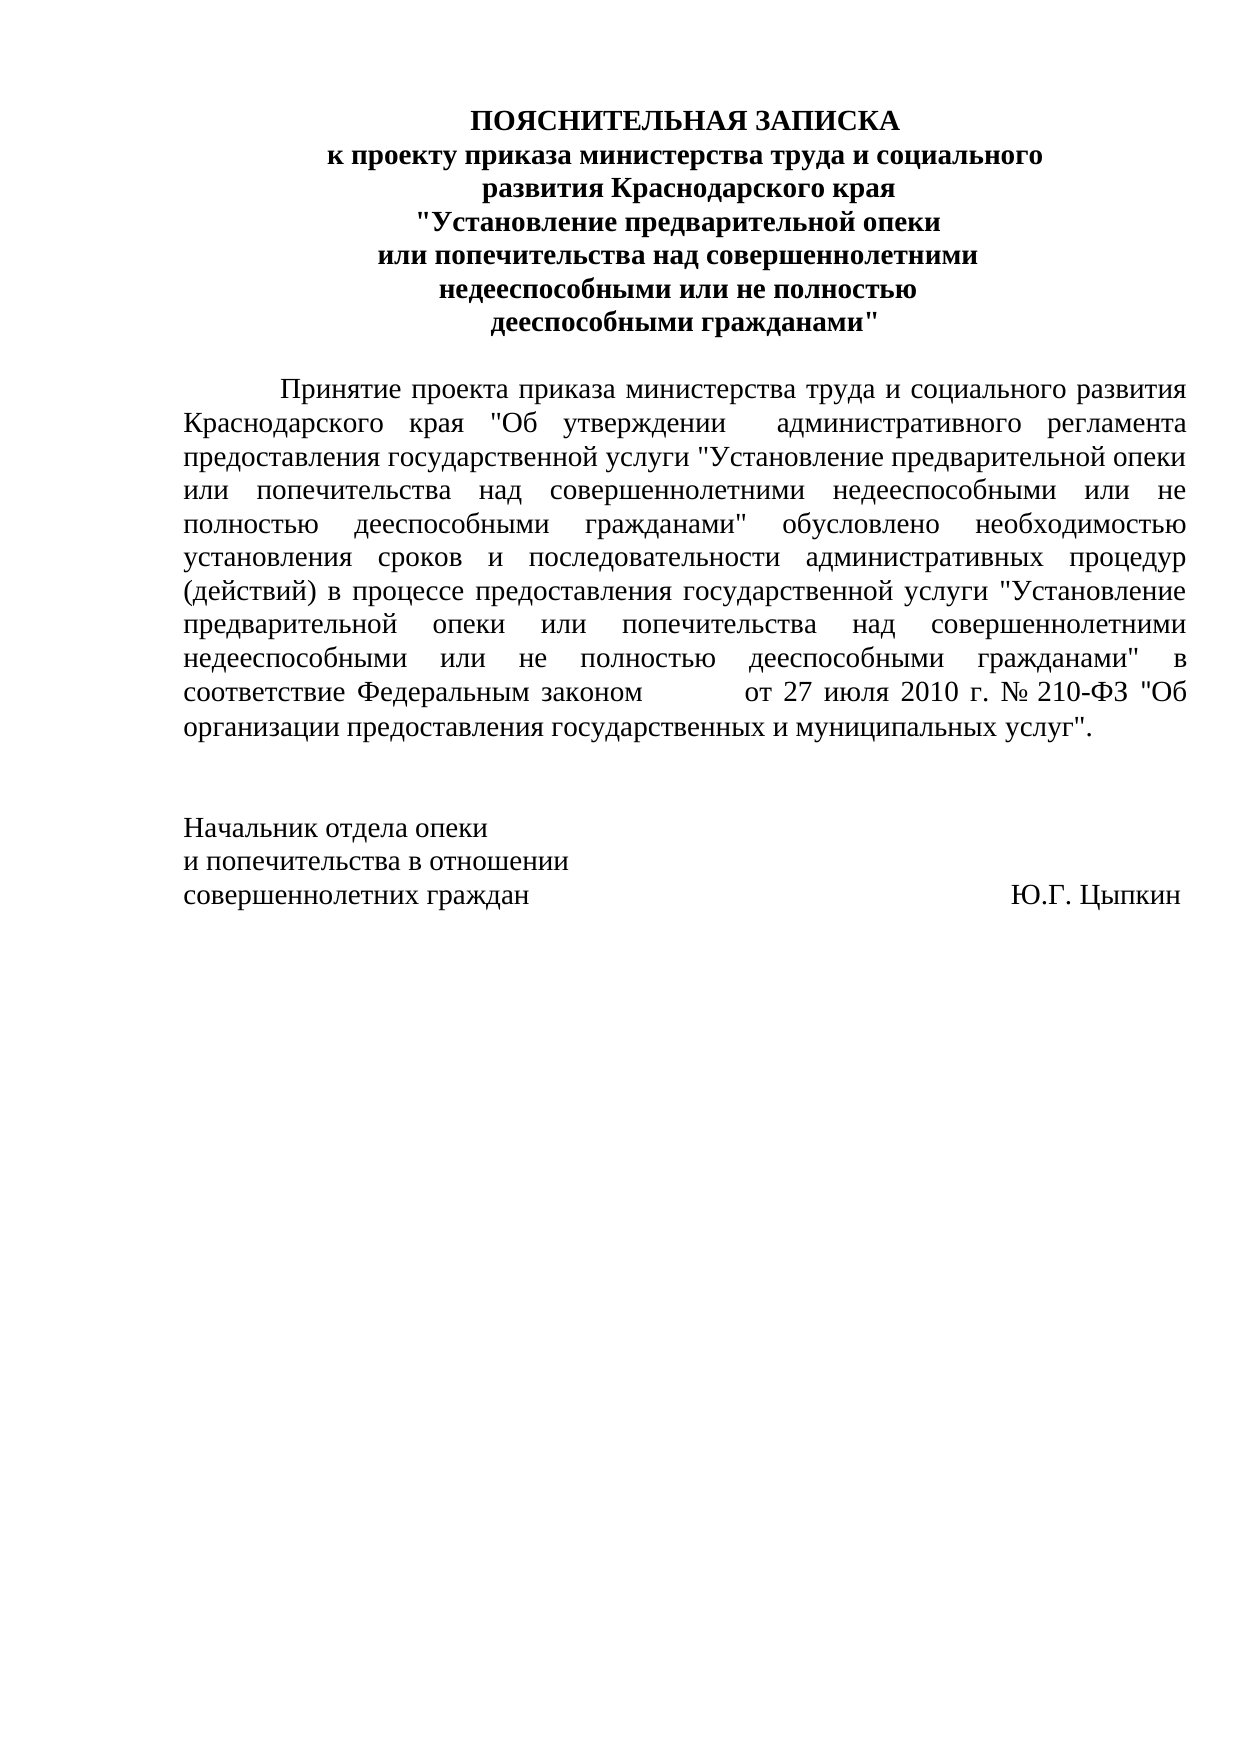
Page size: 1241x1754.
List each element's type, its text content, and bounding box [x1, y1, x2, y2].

text или попечительства над совершеннолетними [257, 237, 1099, 271]
text совершеннолетних граждан Ю.Г. Цыпкин [183, 877, 1187, 910]
text дееспособными гражданами" [183, 304, 1187, 338]
text и попечительства в отношении [183, 843, 1187, 877]
text к проекту приказа министерства труда и социального [183, 137, 1187, 170]
text "Установление предварительной опеки [257, 204, 1099, 237]
text Принятие проекта приказа министерства труда и социального развития Краснодарского края "Об утверждении административного регламента предоставления государственной услуги "Установление предварительной опеки или попечительства над совершеннолетними недееспособными или не полностью дееспособными гражданами" обусловлено необходимостью установления сроков и последовательности административных процедур (действий) в процессе предоставления государственной услуги "Установление предварительной опеки или попечительства над совершеннолетними недееспособными или не полностью дееспособными гражданами" в соответствие Федеральным законом от 27 июля 2010 г. № 210-ФЗ "Об организации предоставления государственных и муниципальных услуг". [183, 338, 1187, 743]
text Начальник отдела опеки [183, 810, 1187, 843]
text ПОЯСНИТЕЛЬНАЯ ЗАПИСКА [183, 103, 1187, 137]
text развития Краснодарского края [183, 170, 1187, 204]
text недееспособными или не полностью [257, 271, 1099, 304]
